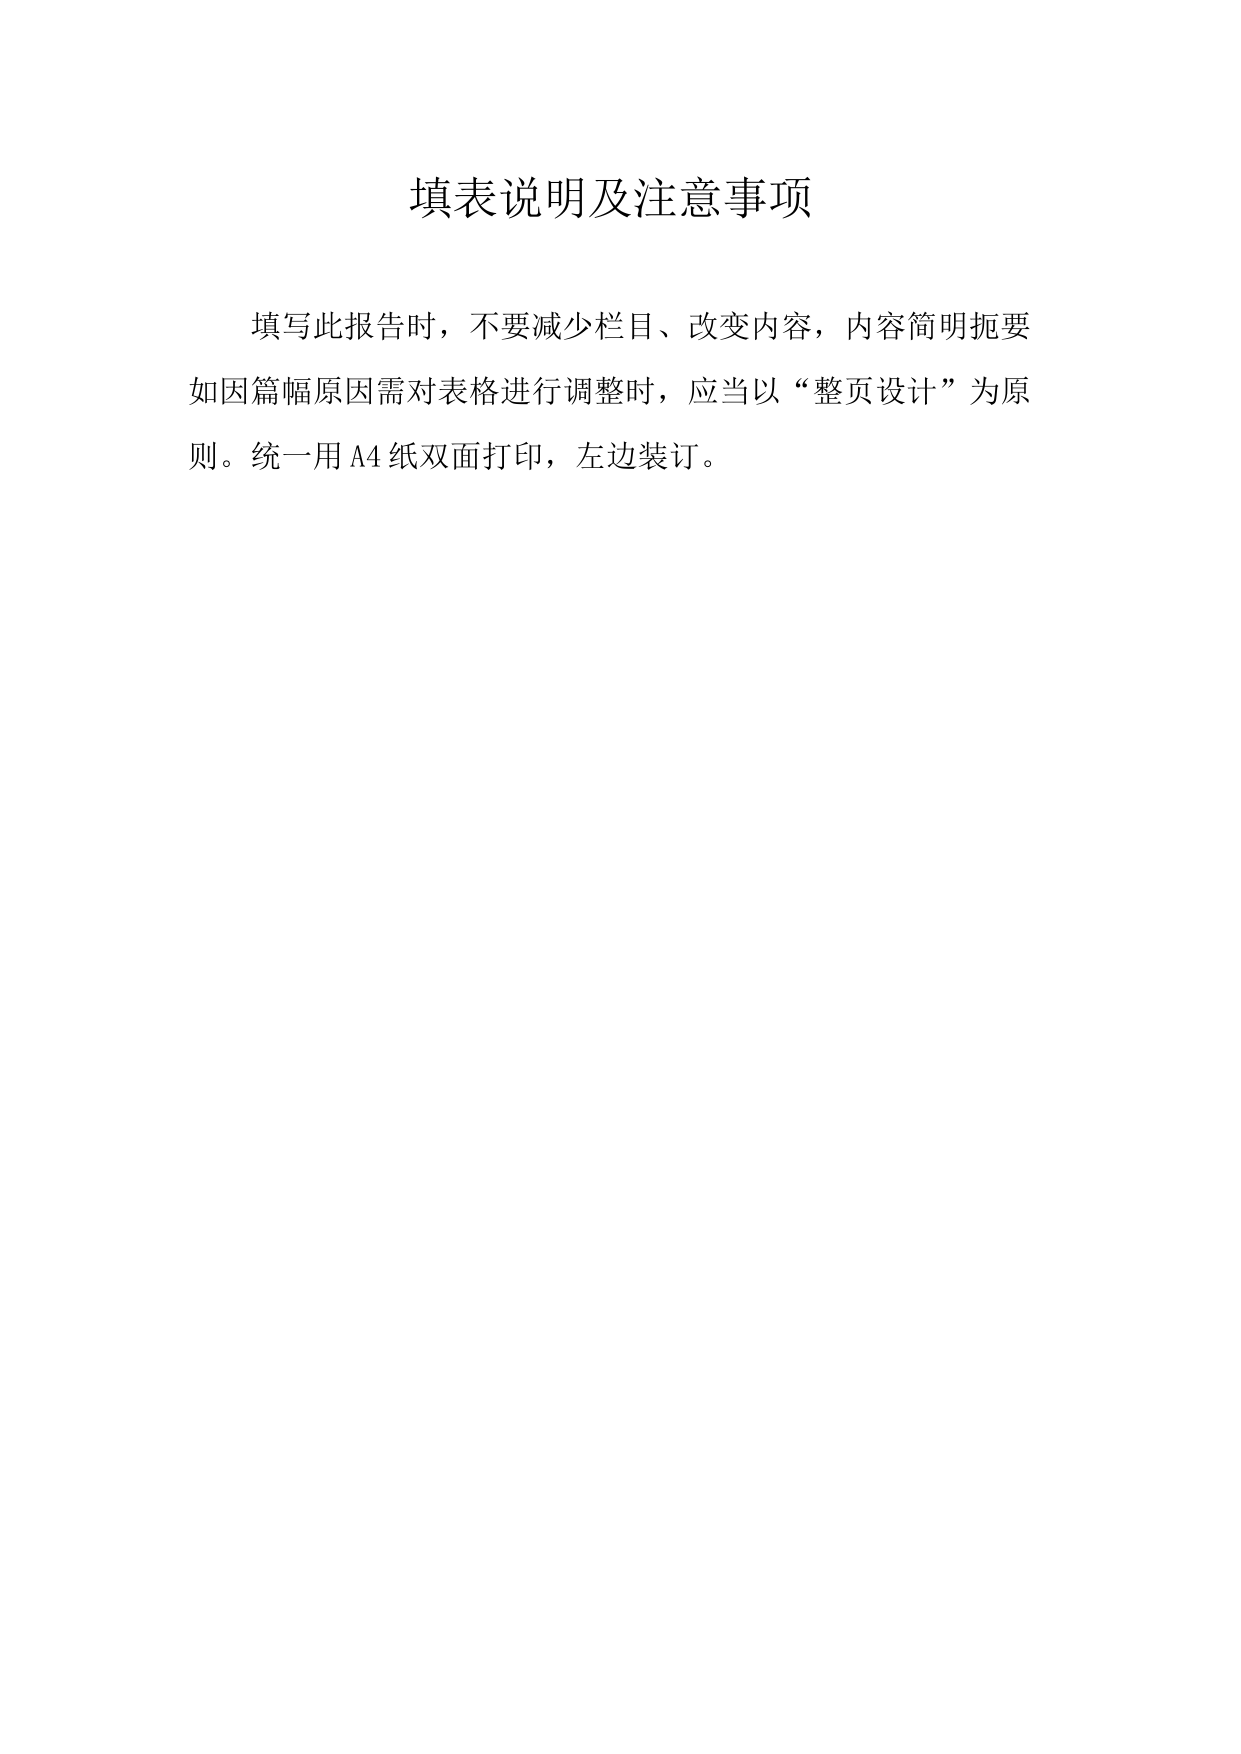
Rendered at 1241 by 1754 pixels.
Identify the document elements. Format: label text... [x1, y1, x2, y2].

text 填表说明及注意事项 [187, 162, 1034, 227]
text 填写此报告时，不要减少栏目、改变内容，内容简明扼要。如因篇幅原因需对表格进行调整时，应当以“整页设计”为原则。统一用A4纸双面打印，左边装订。 [187, 292, 1034, 487]
